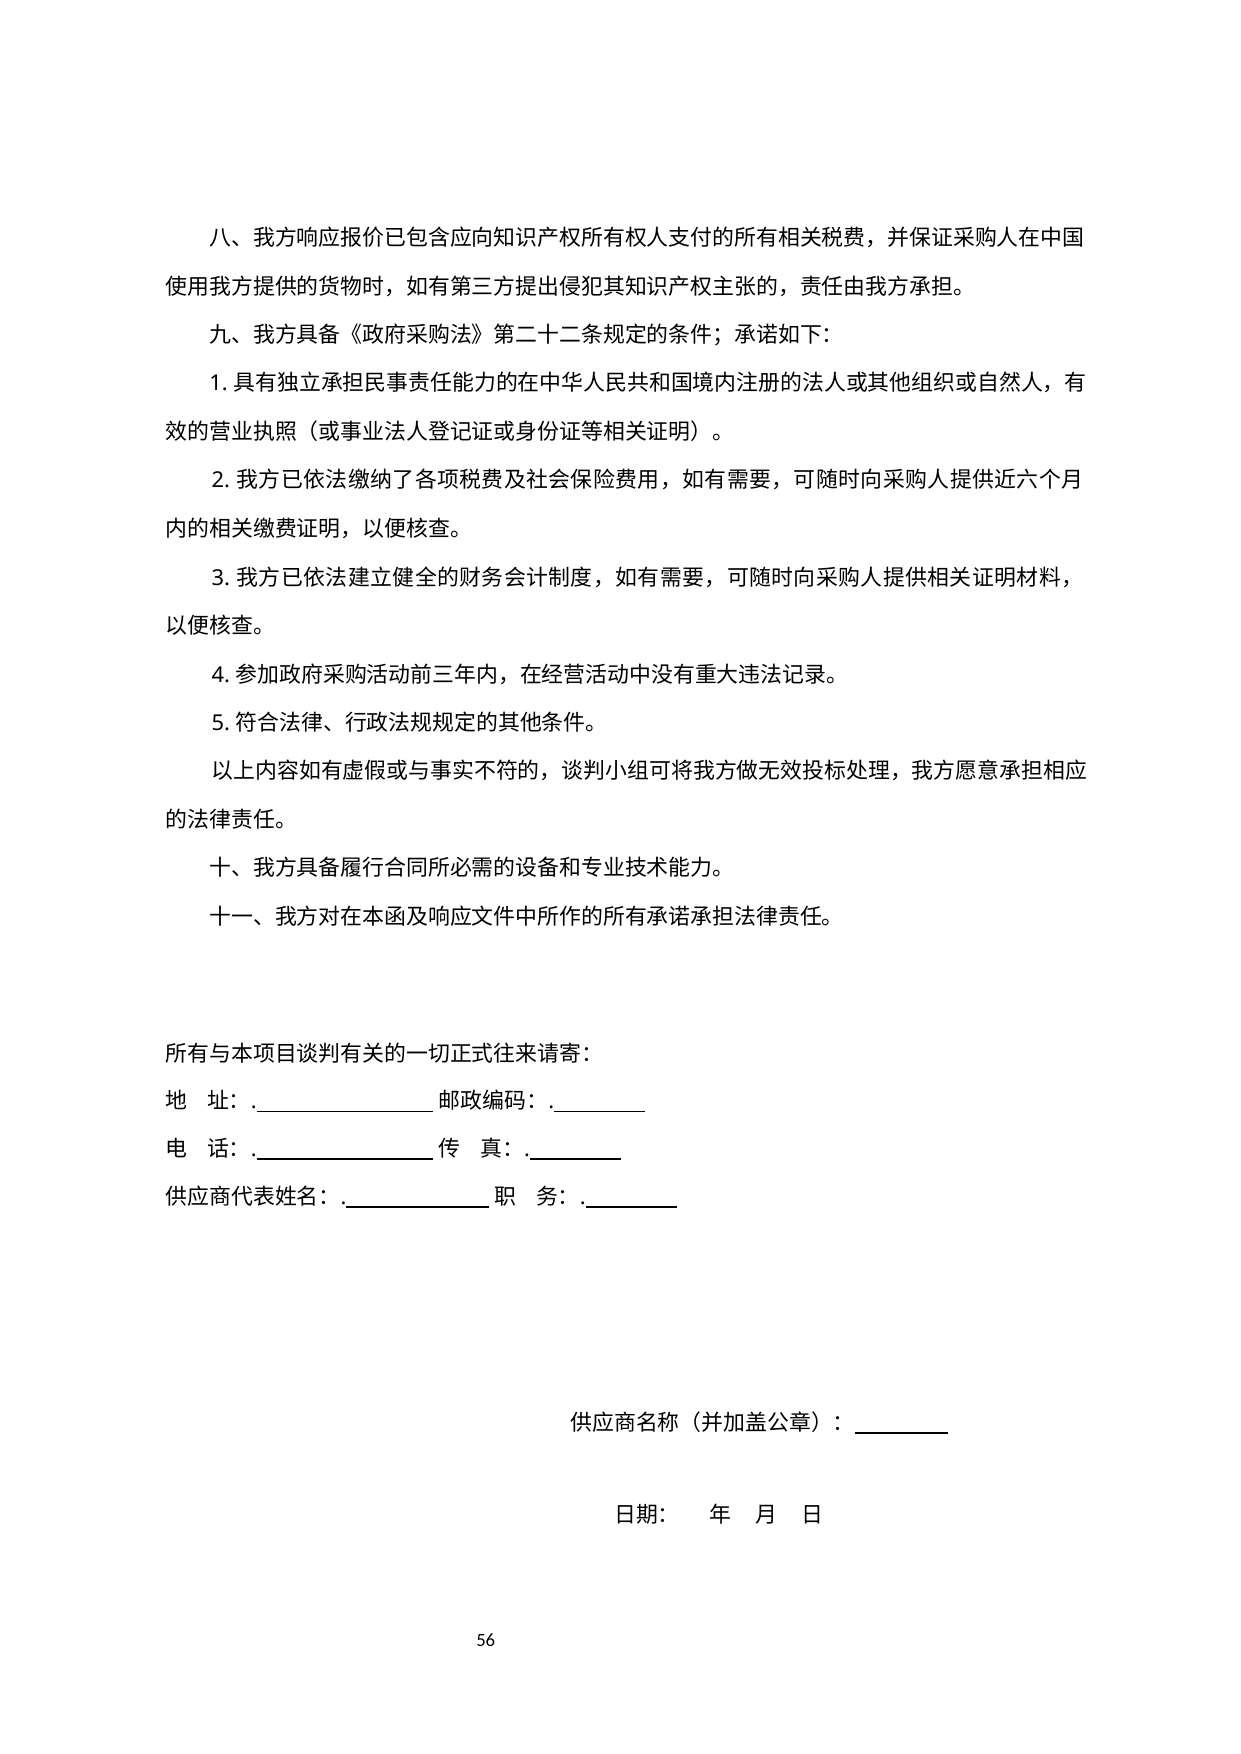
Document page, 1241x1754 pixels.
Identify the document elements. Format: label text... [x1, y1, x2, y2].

text 5. 符合法律、行政法规规定的其他条件。 [165, 704, 1087, 737]
text 地 址：. 邮政编码：. [165, 1083, 1087, 1115]
text 八、我方响应报价已包含应向知识产权所有权人支付的所有相关税费，并保证采购人在中国使用我方提供的货物时，如有第三方提出侵犯其知识产权主张的，责任由我方承担。 [165, 219, 1087, 301]
text 供应商代表姓名：. 职 务：. [165, 1179, 1087, 1211]
text 十一、我方对在本函及响应文件中所作的所有承诺承担法律责任。 [165, 898, 1087, 931]
text 3. 我方已依法建立健全的财务会计制度，如有需要，可随时向采购人提供相关证明材料，以便核查。 [165, 559, 1087, 640]
text 十、我方具备履行合同所必需的设备和专业技术能力。 [165, 850, 1087, 882]
text 2. 我方已依法缴纳了各项税费及社会保险费用，如有需要，可随时向采购人提供近六个月内的相关缴费证明，以便核查。 [165, 462, 1087, 543]
text 4. 参加政府采购活动前三年内，在经营活动中没有重大违法记录。 [165, 656, 1087, 689]
text 以上内容如有虚假或与事实不符的，谈判小组可将我方做无效投标处理，我方愿意承担相应的法律责任。 [165, 753, 1087, 834]
text 供应商名称（并加盖公章）： [165, 1405, 1087, 1437]
text 日期： 年 月 日 [165, 1497, 1087, 1529]
text 1. 具有独立承担民事责任能力的在中华人民共和国境内注册的法人或其他组织或自然人，有效的营业执照（或事业法人登记证或身份证等相关证明）。 [165, 365, 1087, 446]
text 九、我方具备《政府采购法》第二十二条规定的条件；承诺如下： [165, 317, 1087, 349]
text 所有与本项目谈判有关的一切正式往来请寄： [165, 1036, 1087, 1068]
text 电 话：. 传 真：. [165, 1131, 1087, 1163]
